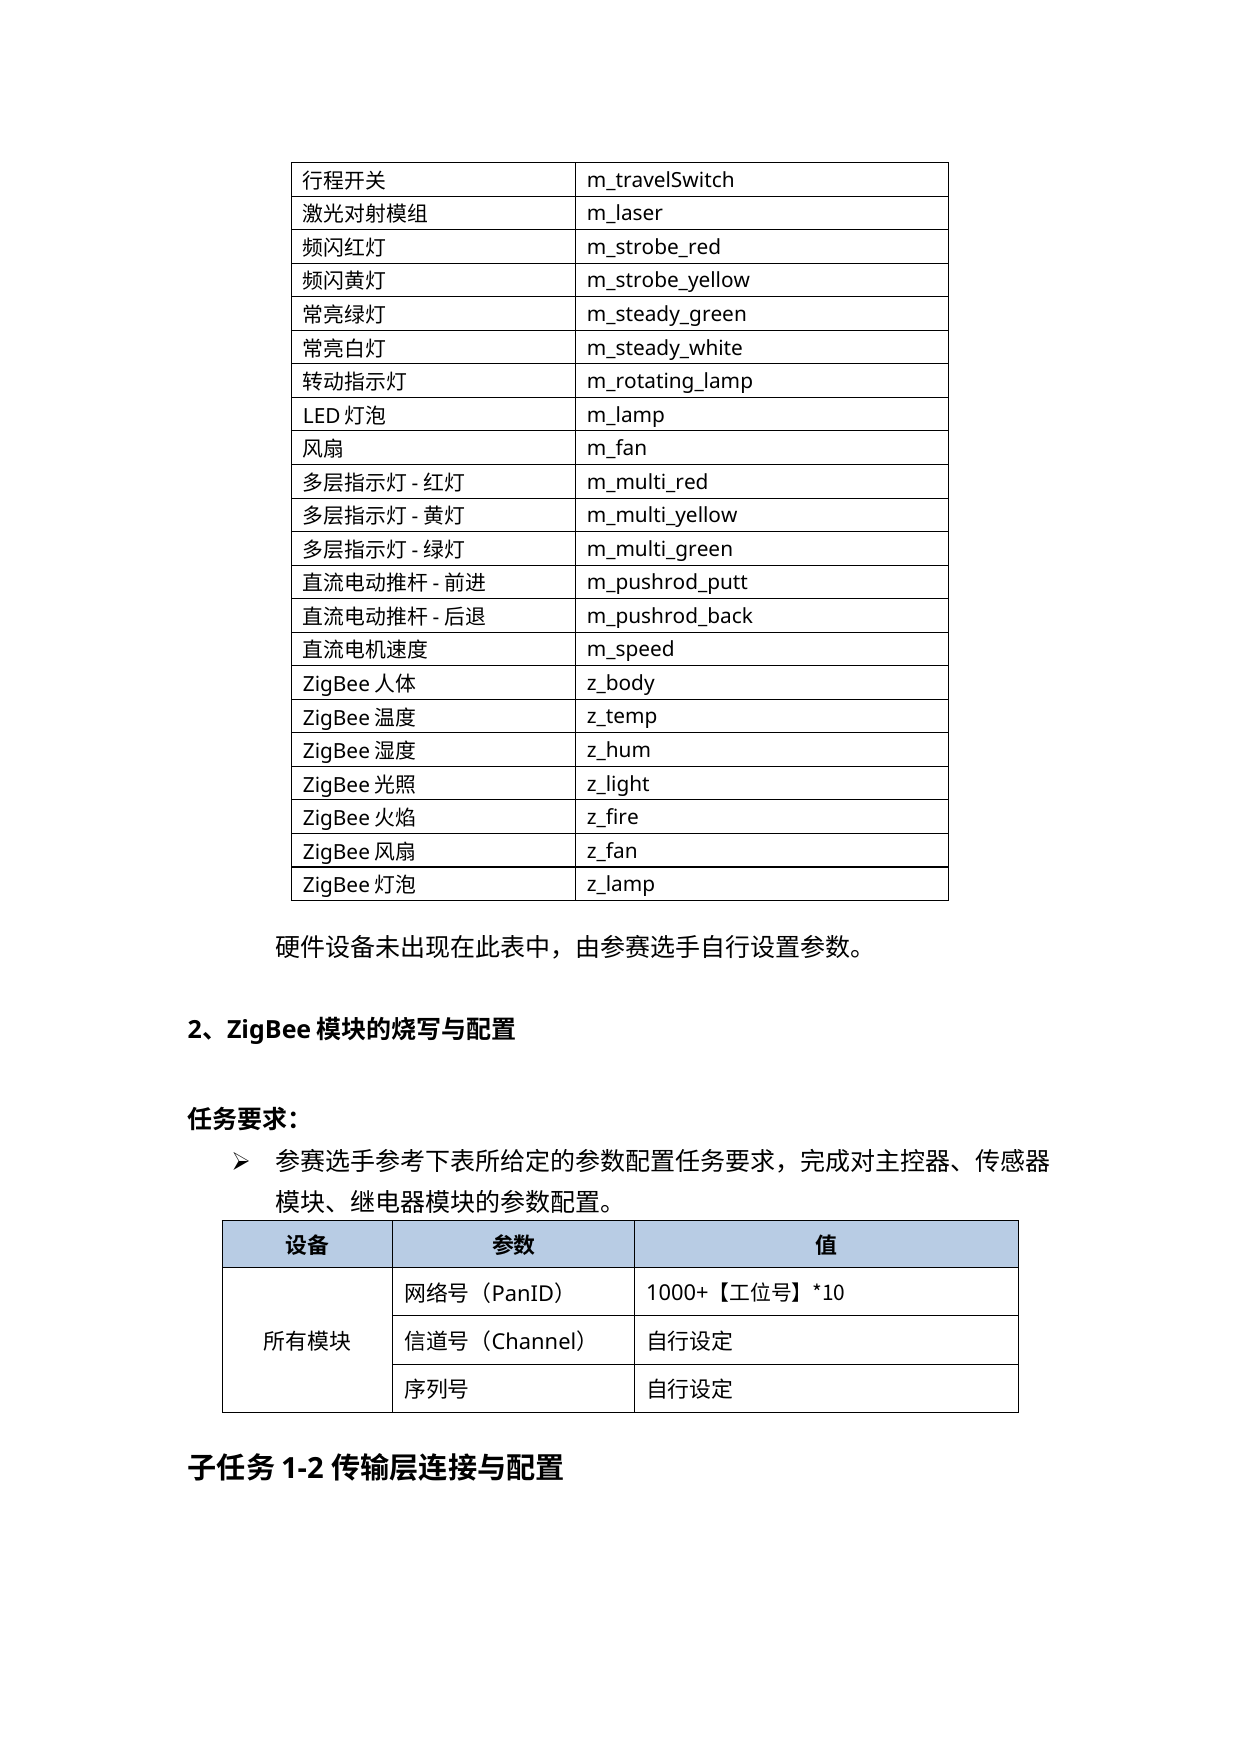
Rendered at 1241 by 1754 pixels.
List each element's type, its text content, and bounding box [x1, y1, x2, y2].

table_cell 激光对射模组 [292, 197, 575, 229]
table_cell m_fan [576, 431, 948, 464]
table_cell 多层指示灯 - 绿灯 [292, 532, 575, 564]
table_cell 常亮绿灯 [292, 297, 575, 330]
table_cell m_strobe_yellow [576, 264, 948, 296]
table_cell ZigBee人体 [292, 666, 575, 699]
table_cell ZigBee风扇 [292, 834, 575, 866]
text 任务要求： [187, 1095, 1053, 1137]
table_cell z_fire [576, 800, 948, 833]
text 子任务1-2 传输层连接与配置 [187, 1434, 1053, 1499]
table_cell LED灯泡 [292, 398, 575, 430]
table_cell z_lamp [576, 868, 948, 900]
table_cell 直流电动推杆 - 前进 [292, 566, 575, 598]
table_cell z_hum [576, 733, 948, 766]
table_cell 序列号 [393, 1365, 634, 1412]
table_cell m_multi_green [576, 532, 948, 564]
table_cell 频闪黄灯 [292, 264, 575, 296]
table_cell m_steady_green [576, 297, 948, 330]
text 硬件设备未出现在此表中，由参赛选手自行设置参数。 [187, 913, 1053, 978]
table_cell 信道号（Channel） [393, 1316, 634, 1363]
table_cell ZigBee灯泡 [292, 868, 575, 900]
table_header 参数 [393, 1221, 634, 1267]
table_cell 直流电机速度 [292, 633, 575, 665]
table_cell m_travelSwitch [576, 163, 948, 196]
table_header 设备 [223, 1221, 392, 1267]
table_cell 转动指示灯 [292, 364, 575, 397]
text 2、ZigBee模块的烧写与配置 [187, 995, 1053, 1060]
table_cell 1000+【工位号】*10 [635, 1268, 1018, 1315]
table_cell z_light [576, 767, 948, 799]
table_cell m_steady_white [576, 331, 948, 363]
table_cell m_multi_red [576, 465, 948, 497]
table_cell ZigBee温度 [292, 700, 575, 732]
list 参赛选手参考下表所给定的参数配置任务要求，完成对主控器、传感器模块、继电器模块的参数配置。 [231, 1137, 1053, 1220]
table_cell z_fan [576, 834, 948, 866]
table_cell ZigBee光照 [292, 767, 575, 799]
table_cell m_rotating_lamp [576, 364, 948, 397]
table_cell z_body [576, 666, 948, 699]
table_cell ZigBee湿度 [292, 733, 575, 766]
table_cell 网络号（PanID） [393, 1268, 634, 1315]
table_cell 常亮白灯 [292, 331, 575, 363]
table_cell 行程开关 [292, 163, 575, 196]
table_cell m_lamp [576, 398, 948, 430]
table_cell 自行设定 [635, 1316, 1018, 1363]
table_cell 频闪红灯 [292, 230, 575, 263]
table_cell m_pushrod_putt [576, 566, 948, 598]
table_cell m_multi_yellow [576, 499, 948, 531]
table_cell m_pushrod_back [576, 599, 948, 632]
table_header 值 [635, 1221, 1018, 1267]
table_cell 多层指示灯 - 红灯 [292, 465, 575, 497]
table_cell 自行设定 [635, 1365, 1018, 1412]
table_cell m_laser [576, 197, 948, 229]
table_cell m_strobe_red [576, 230, 948, 263]
table_cell m_speed [576, 633, 948, 665]
table_cell z_temp [576, 700, 948, 732]
table_cell 风扇 [292, 431, 575, 464]
table_cell 直流电动推杆 - 后退 [292, 599, 575, 632]
table_cell 多层指示灯 - 黄灯 [292, 499, 575, 531]
table_cell 所有模块 [223, 1268, 392, 1412]
table_cell ZigBee火焰 [292, 800, 575, 833]
